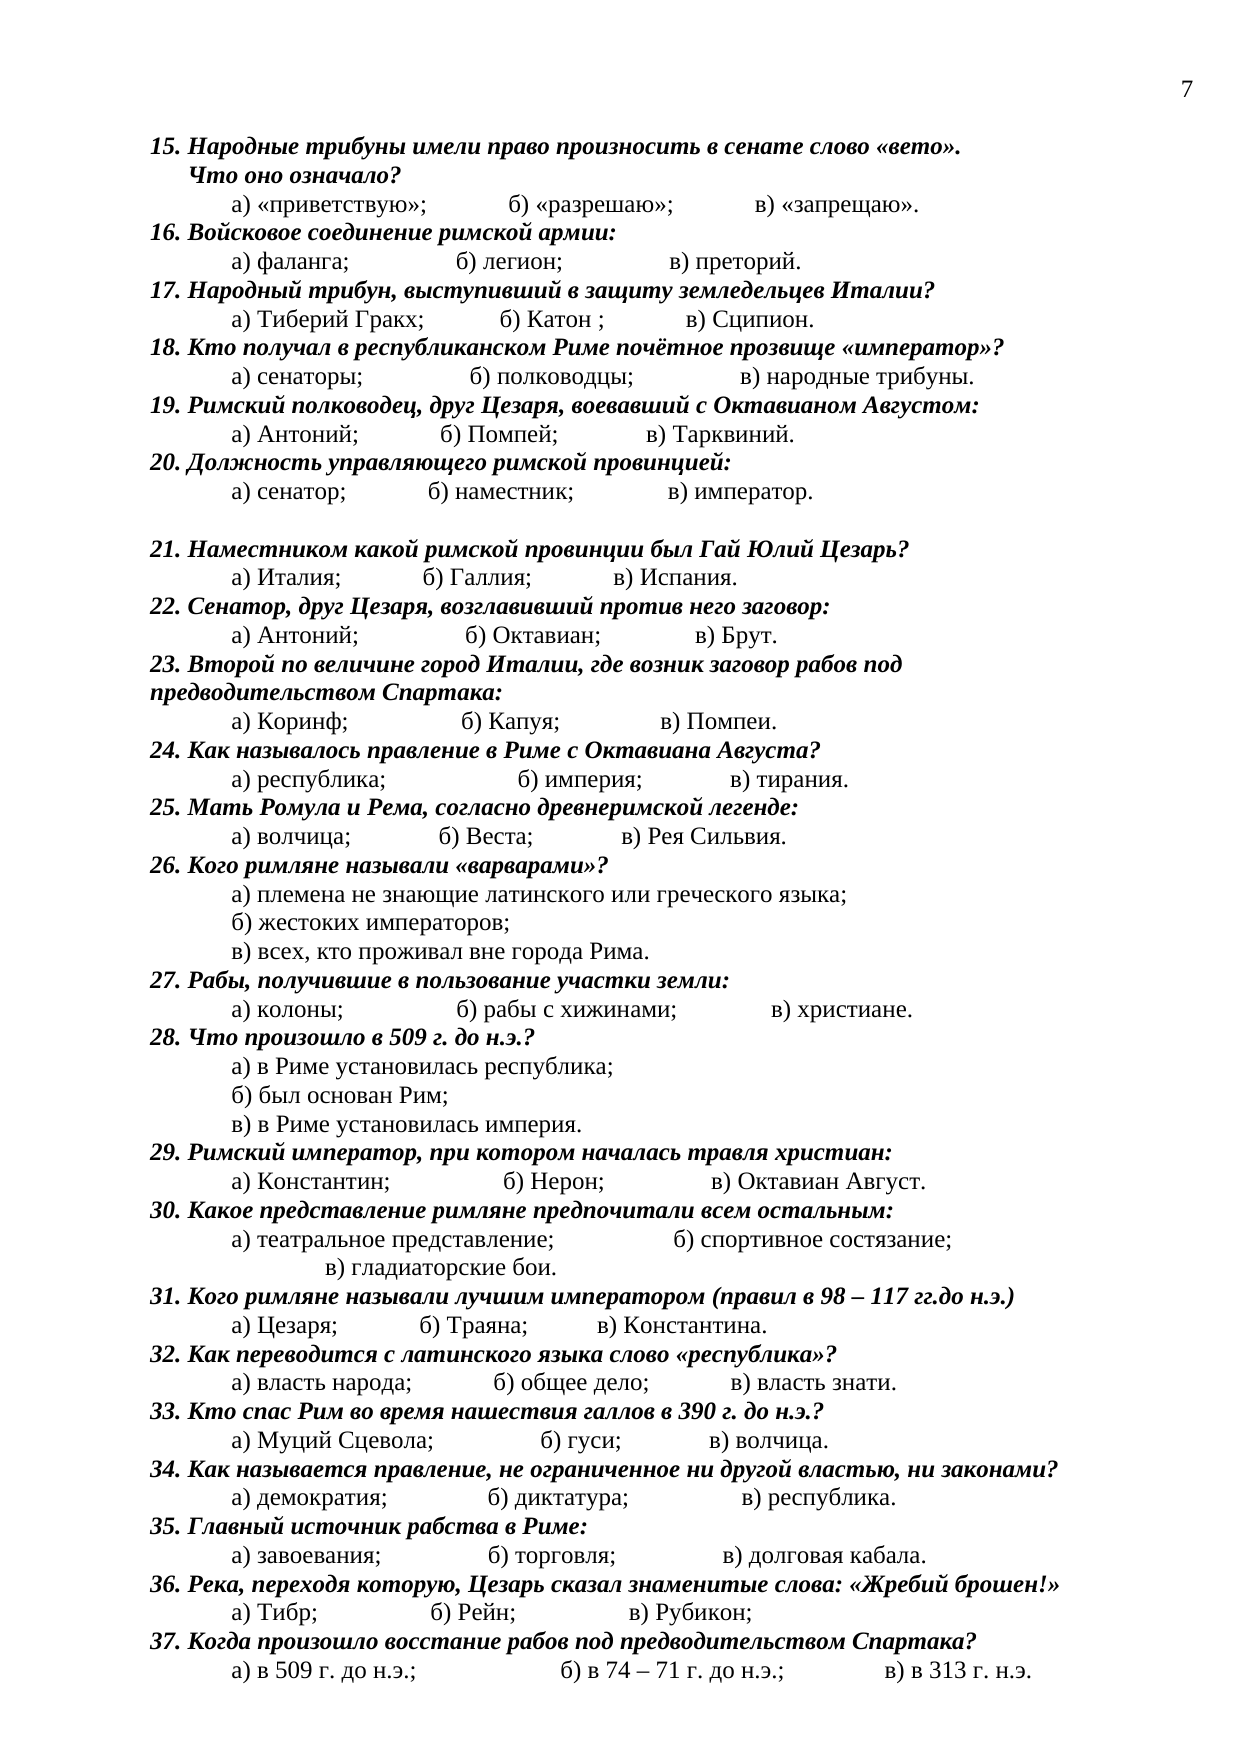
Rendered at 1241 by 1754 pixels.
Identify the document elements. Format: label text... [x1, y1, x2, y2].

text а) республика; б) империя; в) тирания. [150, 764, 1193, 792]
text а) Антоний; б) Помпей; в) Тарквиний. [150, 419, 1193, 447]
text а) фаланга; б) легион; в) преторий. [150, 246, 1193, 275]
text а) сенатор; б) наместник; в) император. [150, 476, 1193, 505]
text 36. Река, переходя которую, Цезарь сказал знаменитые слова: «Жребий брошен!» [150, 1569, 1193, 1597]
text 15. Народные трибуны имели право произносить в сенате слово «вето». [150, 131, 1193, 160]
text Что оно означало? [150, 160, 1193, 189]
text а) Антоний; б) Октавиан; в) Брут. [150, 620, 1193, 649]
text 34. Как называется правление, не ограниченное ни другой властью, ни законами? [150, 1454, 1193, 1482]
text 29. Римский император, при котором началась травля христиан: [150, 1137, 1193, 1166]
text 17. Народный трибун, выступивший в защиту земледельцев Италии? [150, 275, 1193, 304]
text а) завоевания; б) торговля; в) долговая кабала. [150, 1540, 1193, 1569]
text в) гладиаторские бои. [150, 1252, 1193, 1281]
text 22. Сенатор, друг Цезаря, возглавивший против него заговор: [150, 591, 1193, 620]
text 37. Когда произошло восстание рабов под предводительством Спартака? [150, 1626, 1193, 1655]
text 18. Кто получал в республиканском Риме почётное прозвище «император»? [150, 332, 1193, 361]
text а) «приветствую»; б) «разрешаю»; в) «запрещаю». [150, 189, 1193, 217]
text 20. Должность управляющего римской провинцией: [150, 447, 1193, 476]
text а) Италия; б) Галлия; в) Испания. [150, 562, 1193, 591]
text 27. Рабы, получившие в пользование участки земли: [150, 965, 1193, 994]
text б) был основан Рим; [150, 1080, 1193, 1109]
text б) жестоких императоров; [150, 907, 1193, 936]
text 31. Кого римляне называли лучшим императором (правил в 98 – 117 гг.до н.э.) [150, 1281, 1193, 1310]
text 35. Главный источник рабства в Риме: [150, 1511, 1193, 1540]
text предводительством Спартака: [150, 677, 1193, 706]
text а) Константин; б) Нерон; в) Октавиан Август. [150, 1166, 1193, 1195]
text 16. Войсковое соединение римской армии: [150, 217, 1193, 246]
text 26. Кого римляне называли «варварами»? [150, 850, 1193, 879]
text 19. Римский полководец, друг Цезаря, воевавший с Октавианом Августом: [150, 390, 1193, 419]
text а) сенаторы; б) полководцы; в) народные трибуны. [150, 361, 1193, 390]
text в) всех, кто проживал вне города Рима. [150, 936, 1193, 965]
text а) Тибр; б) Рейн; в) Рубикон; [150, 1597, 1193, 1626]
text 30. Какое представление римляне предпочитали всем остальным: [150, 1195, 1193, 1224]
text 21. Наместником какой римской провинции был Гай Юлий Цезарь? [150, 534, 1193, 562]
text а) Цезаря; б) Траяна; в) Константина. [150, 1310, 1193, 1339]
text 28. Что произошло в . до н.э.? [150, 1022, 1193, 1051]
text а) волчица; б) Веста; в) Рея Сильвия. [150, 821, 1193, 850]
text 25. Мать Ромула и Рема, согласно древнеримской легенде: [150, 792, 1193, 821]
text а) в Риме установилась республика; [150, 1051, 1193, 1080]
text а) Тиберий Гракх; б) Катон ; в) Сципион. [150, 304, 1193, 332]
text 23. Второй по величине город Италии, где возник заговор рабов под [150, 649, 1193, 677]
text а) Муций Сцевола; б) гуси; в) волчица. [150, 1425, 1193, 1454]
text а) театральное представление; б) спортивное состязание; [150, 1224, 1193, 1252]
text 33. Кто спас Рим во время нашествия галлов в . до н.э.? [150, 1396, 1193, 1425]
text а) колоны; б) рабы с хижинами; в) христиане. [150, 994, 1193, 1022]
text а) власть народа; б) общее дело; в) власть знати. [150, 1367, 1193, 1396]
text а) демократия; б) диктатура; в) республика. [150, 1482, 1193, 1511]
text 32. Как переводится с латинского языка слово «республика»? [150, 1339, 1193, 1367]
text в) в Риме установилась империя. [150, 1109, 1193, 1137]
text а) в . до н.э.; б) в 74 – . до н.э.; в) в . н.э. [150, 1655, 1193, 1684]
text а) племена не знающие латинского или греческого языка; [150, 879, 1193, 907]
text 24. Как называлось правление в Риме с Октавиана Августа? [150, 735, 1193, 764]
text а) Коринф; б) Капуя; в) Помпеи. [150, 706, 1193, 735]
